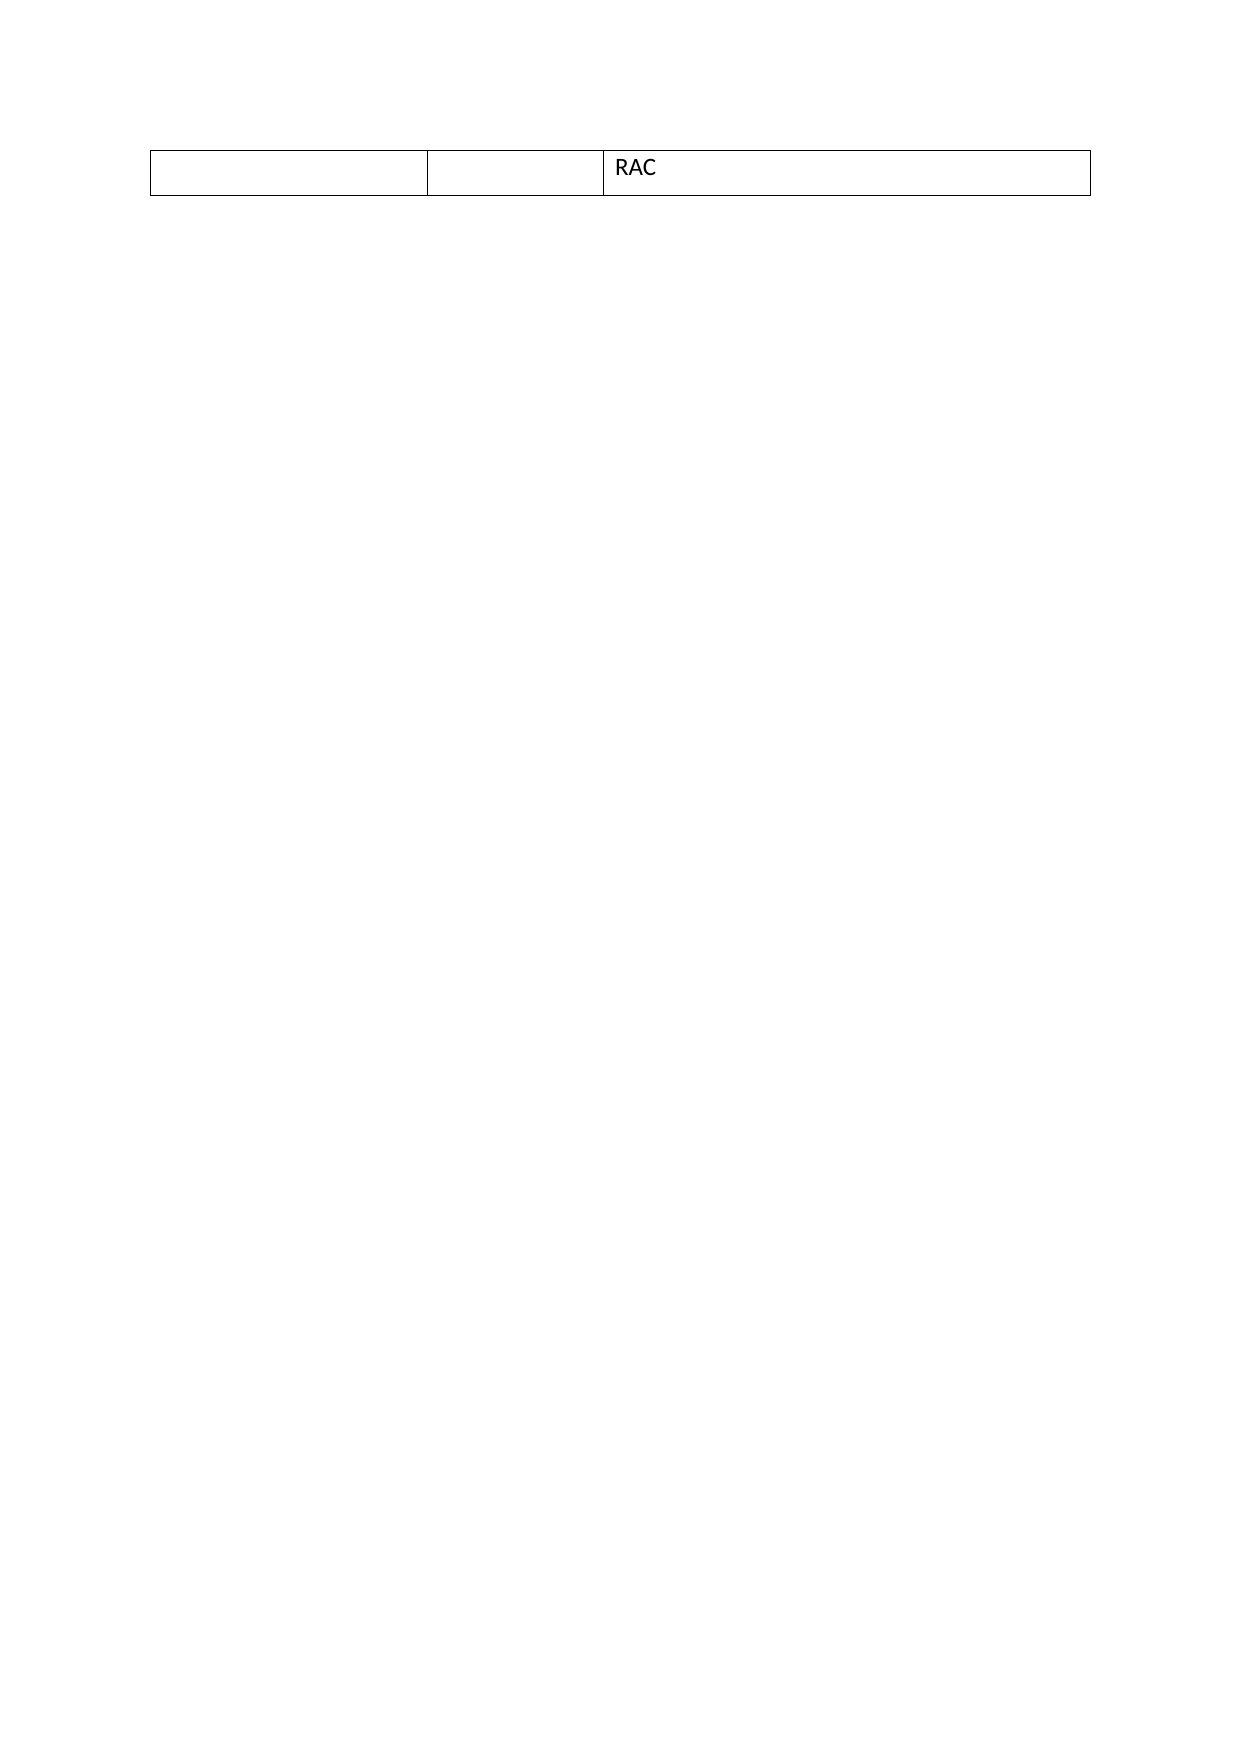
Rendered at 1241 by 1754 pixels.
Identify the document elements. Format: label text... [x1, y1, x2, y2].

table_cell Q07 [428, 151, 603, 195]
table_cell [604, 151, 1090, 195]
